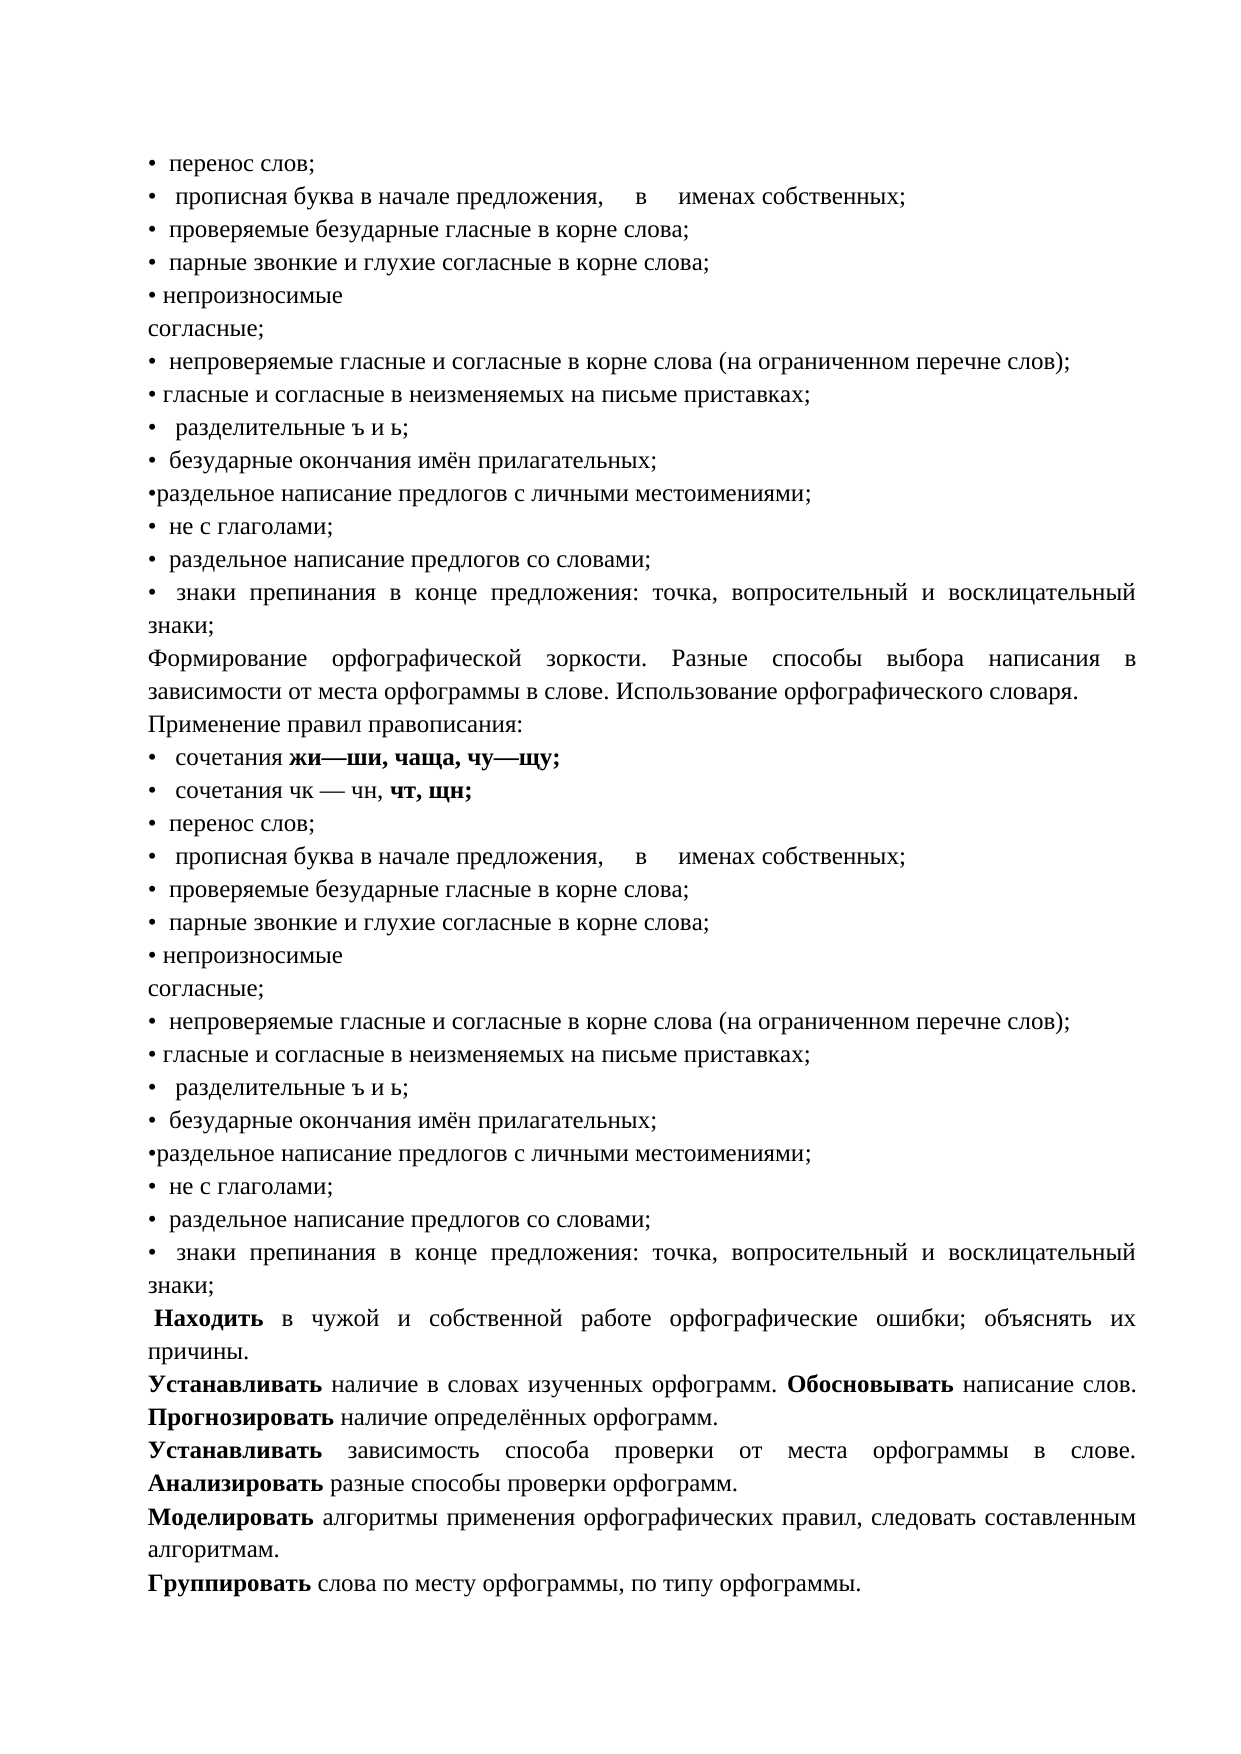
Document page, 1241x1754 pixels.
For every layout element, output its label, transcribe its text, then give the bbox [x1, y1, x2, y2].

text • проверяемые безударные гласные в корне слова; [148, 214, 1137, 242]
text • безударные окончания имён прилагательных; [148, 1105, 1137, 1134]
text • разделительные ъ и ь; [148, 1072, 1137, 1101]
text Устанавливать зависимость способа проверки от места орфограммы в слове. Анализировать разные способы проверки орфограмм. [148, 1436, 1137, 1497]
text • проверяемые безударные гласные в корне слова; [148, 874, 1137, 903]
text Устанавливать наличие в словах изученных орфограмм. Обосновывать написание слов. Прогнозировать наличие определённых орфограмм. [148, 1369, 1137, 1431]
text согласные; [148, 313, 1137, 342]
text • непроверяемые гласные и согласные в корне слова (на ограниченном перечне слов); [148, 1006, 1137, 1035]
text Применение правил правописания: [148, 709, 1137, 738]
text • раздельное написание предлогов со словами; [148, 544, 1137, 573]
text Моделировать алгоритмы применения орфографических правил, следовать составленным алгоритмам. [148, 1502, 1137, 1563]
text •раздельное написание предлогов с личными местоимениями; [148, 1138, 1137, 1167]
text • парные звонкие и глухие согласные в корне слова; [148, 247, 1137, 276]
text Находить в чужой и собственной работе орфографические ошибки; объяснять их причины. [148, 1303, 1137, 1365]
text • прописная буква в начале предложения, в именах собственных; [148, 181, 1137, 209]
text • безударные окончания имён прилагательных; [148, 445, 1137, 474]
text • знаки препинания в конце предложения: точка, вопросительный и восклицательный знаки; [148, 577, 1137, 639]
text • не с глаголами; [148, 511, 1137, 540]
text • перенос слов; [148, 808, 1137, 837]
text • парные звонкие и глухие согласные в корне слова; [148, 907, 1137, 936]
text • непроизносимые [148, 280, 1137, 308]
text • прописная буква в начале предложения, в именах собственных; [148, 841, 1137, 870]
text • гласные и согласные в неизменяемых на письме приставках; [148, 379, 1137, 408]
text •раздельное написание предлогов с личными местоимениями; [148, 478, 1137, 507]
text • непроверяемые гласные и согласные в корне слова (на ограниченном перечне слов); [148, 346, 1137, 374]
text • раздельное написание предлогов со словами; [148, 1204, 1137, 1233]
text • перенос слов; [148, 148, 1137, 176]
text Группировать слова по месту орфограммы, по типу орфограммы. [148, 1568, 1137, 1596]
text • сочетания жи—ши, чаща, чу—щу; [148, 742, 1137, 771]
text согласные; [148, 973, 1137, 1002]
text Формирование орфографической зоркости. Разные способы выбора написания в зависимости от места орфограммы в слове. Использование орфографического словаря. [148, 643, 1137, 705]
text • не с глаголами; [148, 1171, 1137, 1200]
text • знаки препинания в конце предложения: точка, вопросительный и восклицательный знаки; [148, 1237, 1137, 1299]
text • непроизносимые [148, 940, 1137, 969]
text • сочетания чк — чн, чт, щн; [148, 775, 1137, 804]
text • разделительные ъ и ь; [148, 412, 1137, 441]
text • гласные и согласные в неизменяемых на письме приставках; [148, 1039, 1137, 1068]
